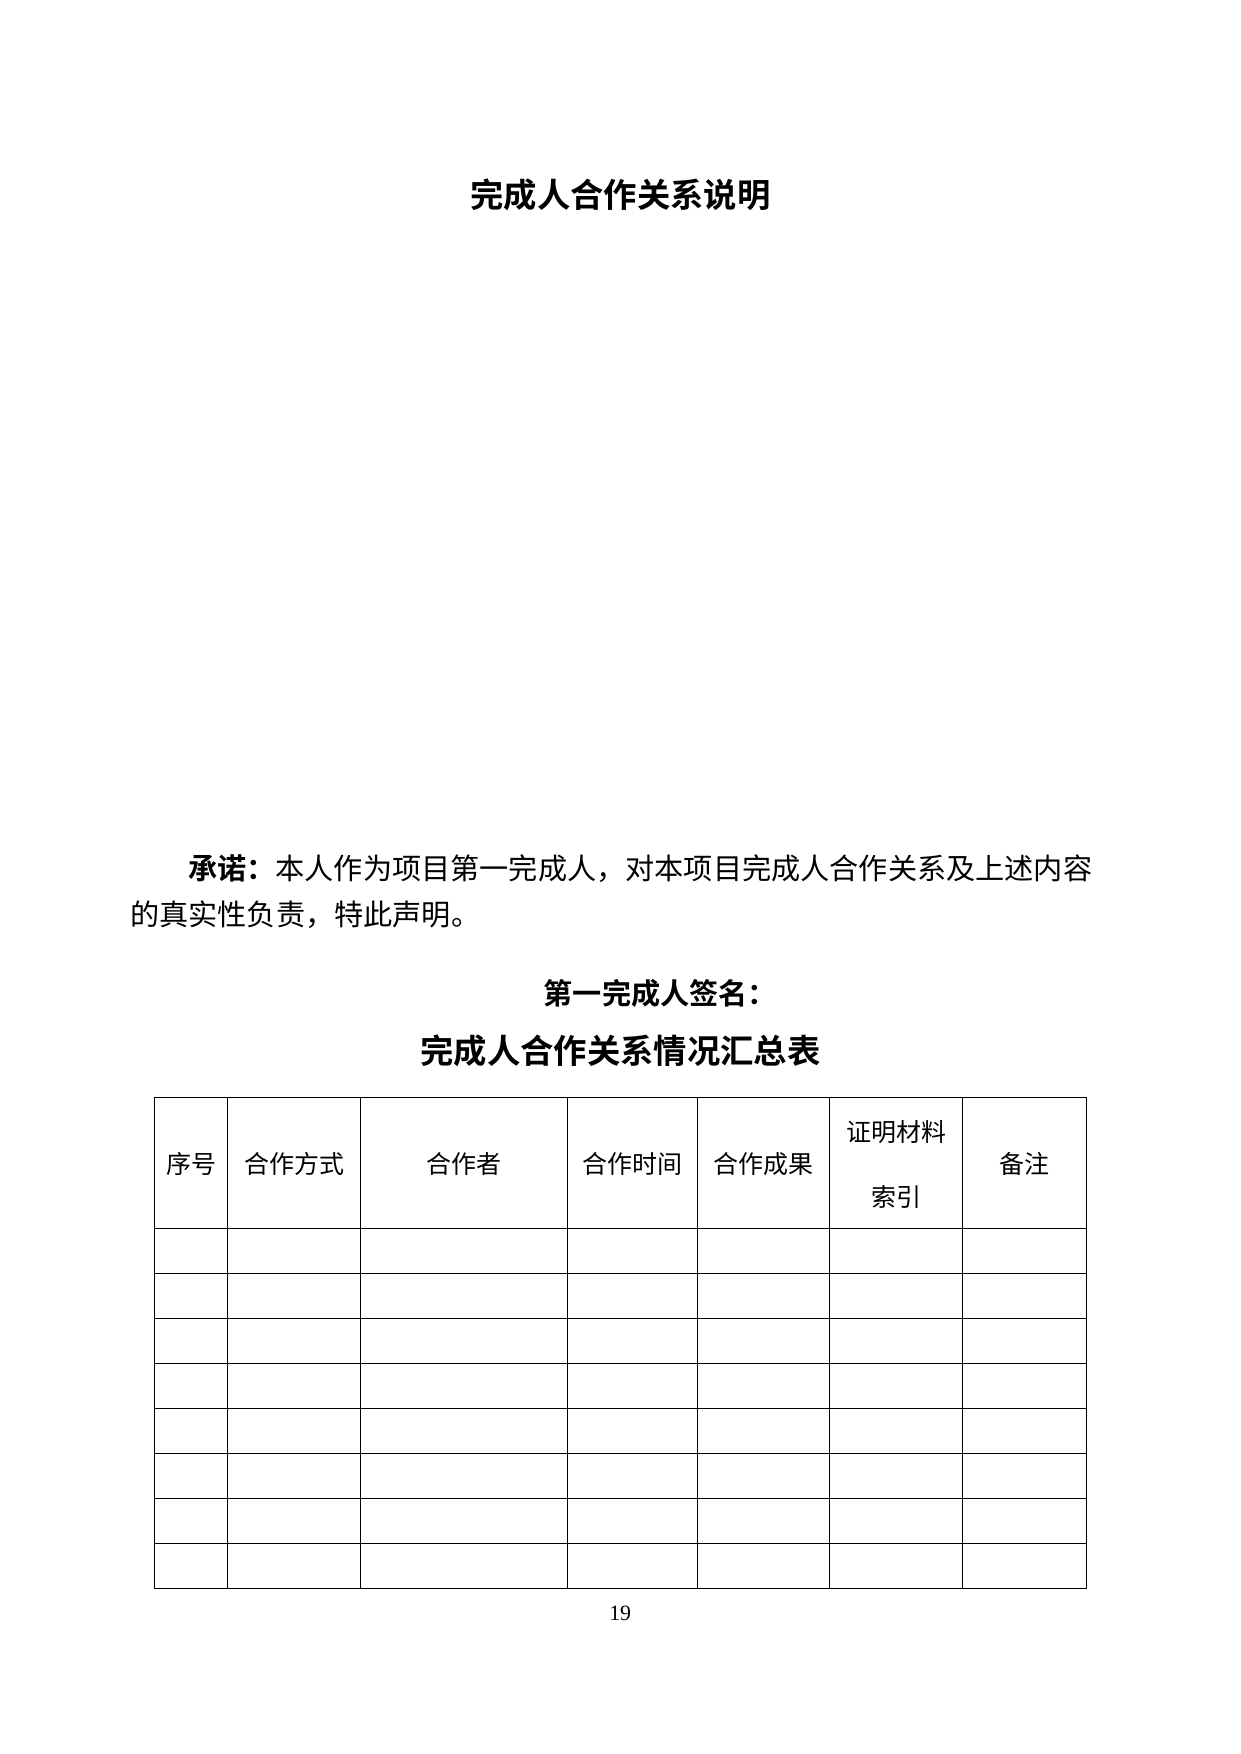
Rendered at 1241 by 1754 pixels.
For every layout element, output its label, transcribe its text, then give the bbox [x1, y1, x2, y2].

table_cell [568, 1319, 697, 1363]
table_cell [698, 1229, 829, 1273]
table_header 合作成果 [698, 1098, 829, 1228]
table_cell [698, 1409, 829, 1453]
table_cell [568, 1229, 697, 1273]
table_header 合作方式 [228, 1098, 360, 1228]
table_cell [228, 1544, 360, 1588]
text 承诺：本人作为项目第一完成人，对本项目完成人合作关系及上述内容的真实性负责，特此声明。 [130, 843, 1110, 934]
text 完成人合作关系说明 [130, 160, 1110, 225]
table_cell [228, 1274, 360, 1318]
table_cell [361, 1229, 567, 1273]
table_cell [155, 1499, 227, 1543]
table_cell [830, 1454, 962, 1498]
table_cell [963, 1274, 1086, 1318]
table_cell [698, 1364, 829, 1408]
table_cell [698, 1454, 829, 1498]
table_cell [228, 1409, 360, 1453]
table_cell [830, 1229, 962, 1273]
table_cell [155, 1454, 227, 1498]
table_cell [568, 1409, 697, 1453]
table_cell [361, 1499, 567, 1543]
table_cell [361, 1409, 567, 1453]
table_header 序号 [155, 1098, 227, 1228]
table_cell [963, 1454, 1086, 1498]
table_cell [830, 1364, 962, 1408]
table_cell [361, 1274, 567, 1318]
table_cell [228, 1229, 360, 1273]
table_cell [963, 1499, 1086, 1543]
table_cell [963, 1229, 1086, 1273]
table_cell [963, 1364, 1086, 1408]
table_cell [155, 1544, 227, 1588]
table_cell [830, 1274, 962, 1318]
table_cell [698, 1274, 829, 1318]
table_cell [830, 1499, 962, 1543]
table_cell [568, 1544, 697, 1588]
table_header 证明材料索引 [830, 1098, 962, 1228]
table_cell [228, 1319, 360, 1363]
table_cell [155, 1274, 227, 1318]
table_cell [155, 1364, 227, 1408]
table_cell [361, 1454, 567, 1498]
table_cell [698, 1499, 829, 1543]
table_cell [830, 1319, 962, 1363]
table_cell [698, 1544, 829, 1588]
table_header 合作者 [361, 1098, 567, 1228]
table_cell [361, 1319, 567, 1363]
table_cell [155, 1409, 227, 1453]
table_cell [568, 1499, 697, 1543]
table_cell [228, 1454, 360, 1498]
table_cell [963, 1544, 1086, 1588]
text 完成人合作关系情况汇总表 [130, 1024, 1110, 1073]
table_cell [155, 1319, 227, 1363]
table_header 合作时间 [568, 1098, 697, 1228]
table_cell [568, 1364, 697, 1408]
table_cell [361, 1544, 567, 1588]
table_cell [830, 1544, 962, 1588]
table_cell [963, 1319, 1086, 1363]
table_cell [830, 1409, 962, 1453]
text 第一完成人签名： [130, 959, 1110, 1024]
table_cell [568, 1454, 697, 1498]
table_cell [568, 1274, 697, 1318]
table_cell [963, 1409, 1086, 1453]
table_cell [698, 1319, 829, 1363]
table_cell [228, 1364, 360, 1408]
table_header 备注 [963, 1098, 1086, 1228]
table_cell [155, 1229, 227, 1273]
table_cell [228, 1499, 360, 1543]
table_cell [361, 1364, 567, 1408]
